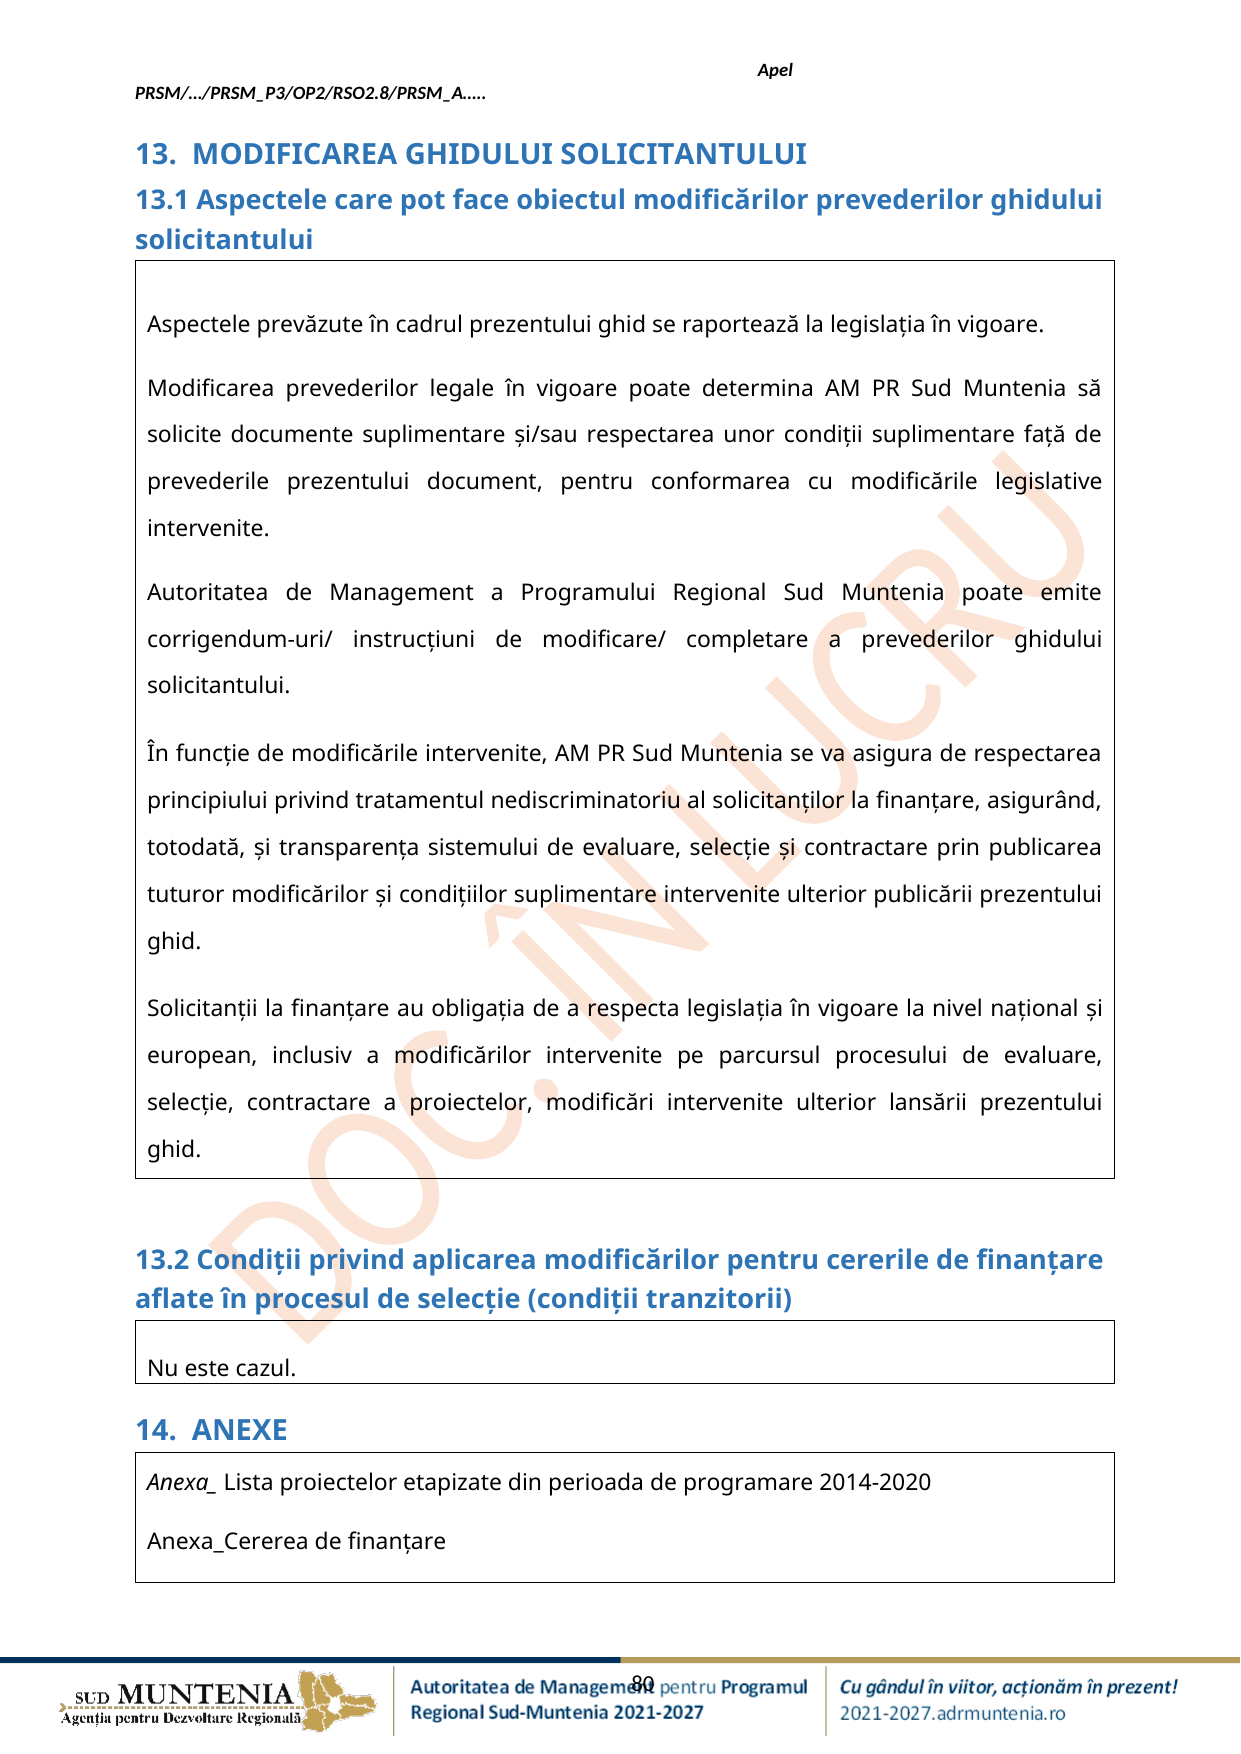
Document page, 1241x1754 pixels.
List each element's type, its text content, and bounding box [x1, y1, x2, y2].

subtitle 14. ANEXE [135, 1409, 1150, 1449]
subtitle 13. MODIFICAREA GHIDULUI SOLICITANTULUI [135, 133, 1150, 173]
table_header Aspectele prevăzute în cadrul prezentului ghid se raportează la legislația în vigoare. Modificarea prevederilor legale în vigoare poate determina AM PR Sud Muntenia să solicite documente suplimentare și/sau respectarea unor condiții suplimentare față de prevederile prezentului document, pentru conformarea cu modificările legislative intervenite. Autoritatea de Management a Programului Regional Sud Muntenia poate emite corrigendum-uri/ instrucțiuni de modificare/ completare a prevederilor ghidului solicitantului. În funcție de modificările intervenite, AM PR Sud Muntenia se va asigura de respectarea principiului privind tratamentul nediscriminatoriu al solicitanților la finanțare, asigurând, totodată, și transparența sistemului de evaluare, selecție și contractare prin publicarea tuturor modificărilor și condițiilor suplimentare intervenite ulterior publicării prezentului ghid. Solicitanţii la finanțare au obligația de a respecta legislaţia în vigoare la nivel naţional şi european, inclusiv a modificărilor intervenite pe parcursul procesului de evaluare, selecție, contractare a proiectelor, modificări intervenite ulterior lansării prezentului ghid. [136, 261, 1114, 1177]
subtitle 13.2 Condiții privind aplicarea modificărilor pentru cererile de finanțare aflate în procesul de selecție (condiții tranzitorii) [135, 1240, 1150, 1317]
subtitle 13.1 Aspectele care pot face obiectul modificărilor prevederilor ghidului solicitantului [135, 181, 1150, 257]
picture [0, 1657, 1241, 1737]
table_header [136, 1453, 1114, 1582]
table_header Nu este cazul. [136, 1321, 1114, 1383]
